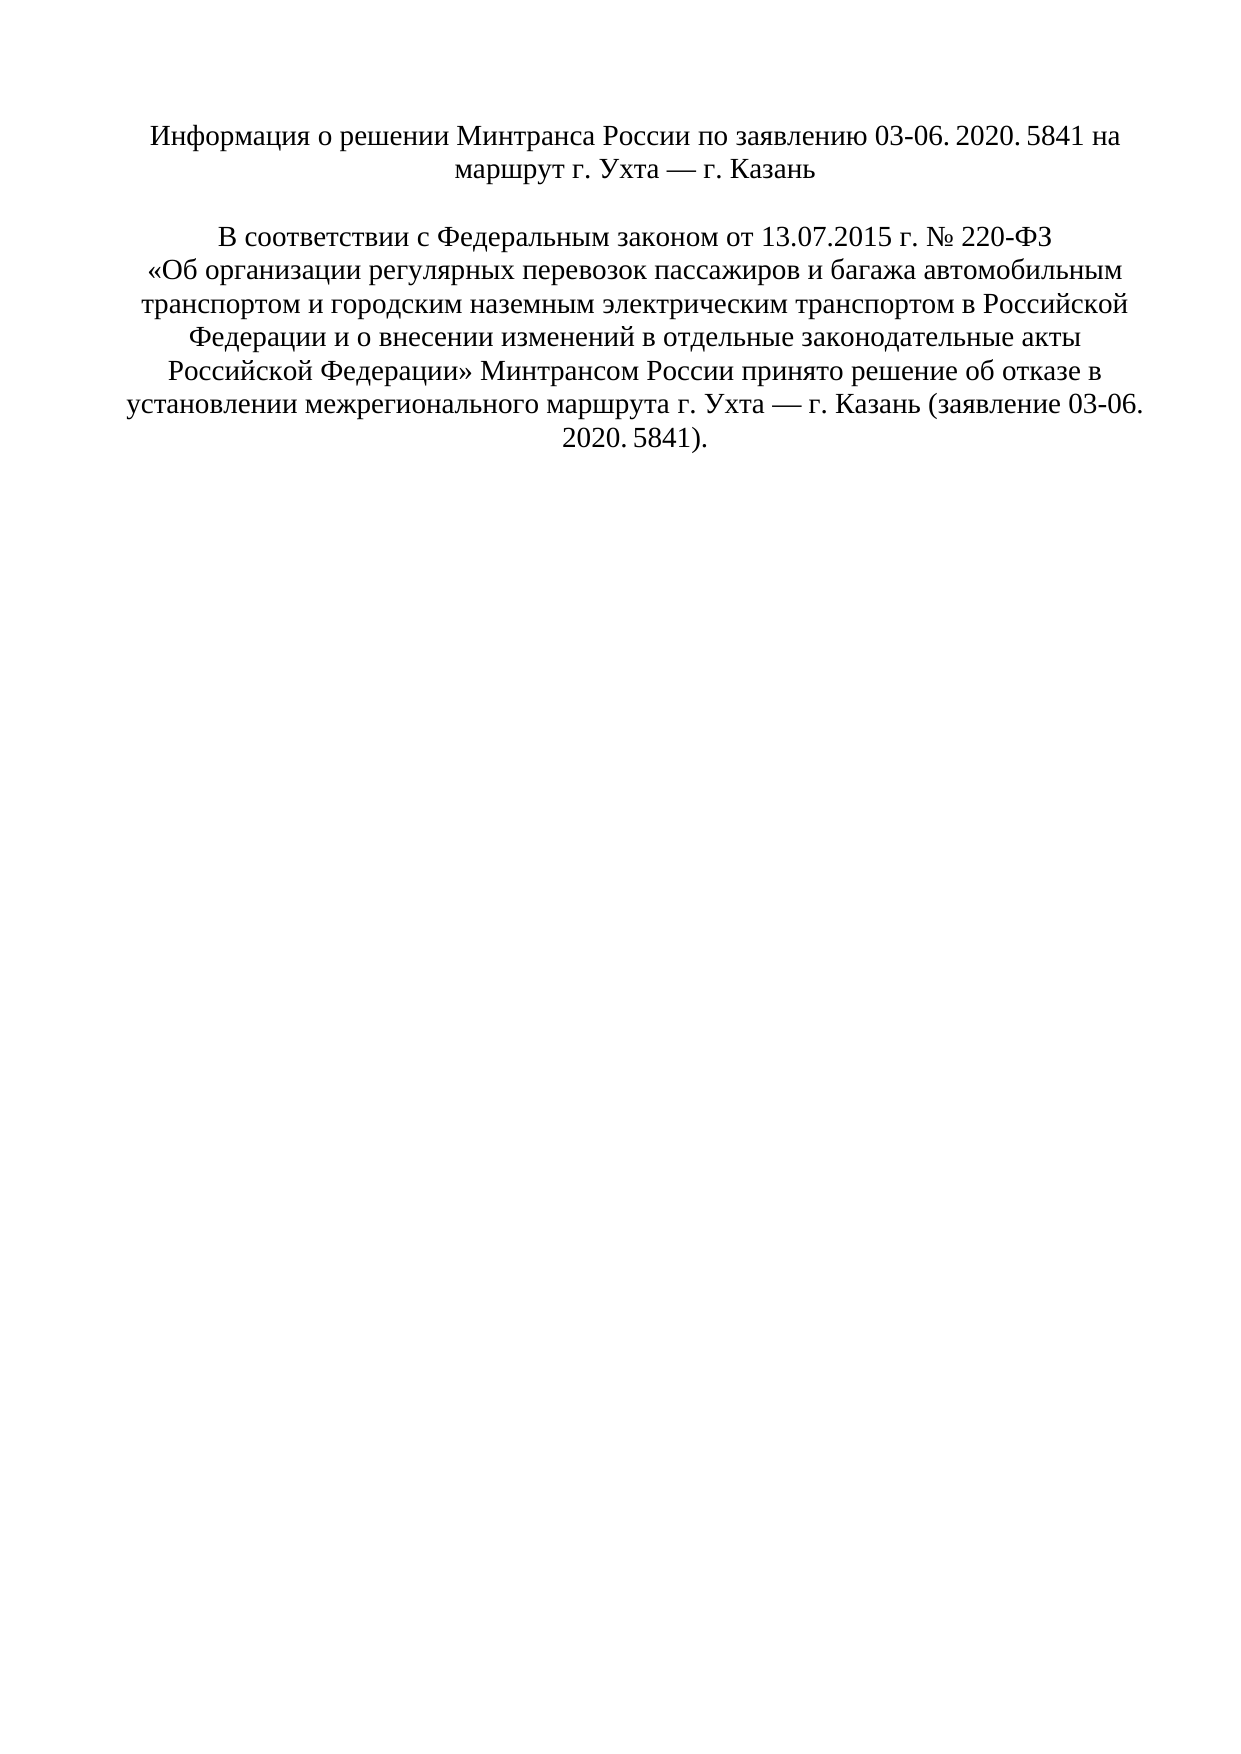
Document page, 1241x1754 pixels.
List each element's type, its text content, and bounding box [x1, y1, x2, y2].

text В соответствии с Федеральным законом от 13.07.2015 г. № 220-ФЗ «Об организации регулярных перевозок пассажиров и багажа автомобильным транспортом и городским наземным электрическим транспортом в Российской Федерации и о внесении изменений в отдельные законодательные акты Российской Федерации» Минтрансом России принято решение об отказе в установлении межрегионального маршрута г. Ухта — г. Казань (заявление 03-06. 2020. 5841). [118, 219, 1152, 453]
text Информация о решении Минтранса России по заявлению 03-06. 2020. 5841 на маршрут г. Ухта — г. Казань [118, 118, 1152, 185]
